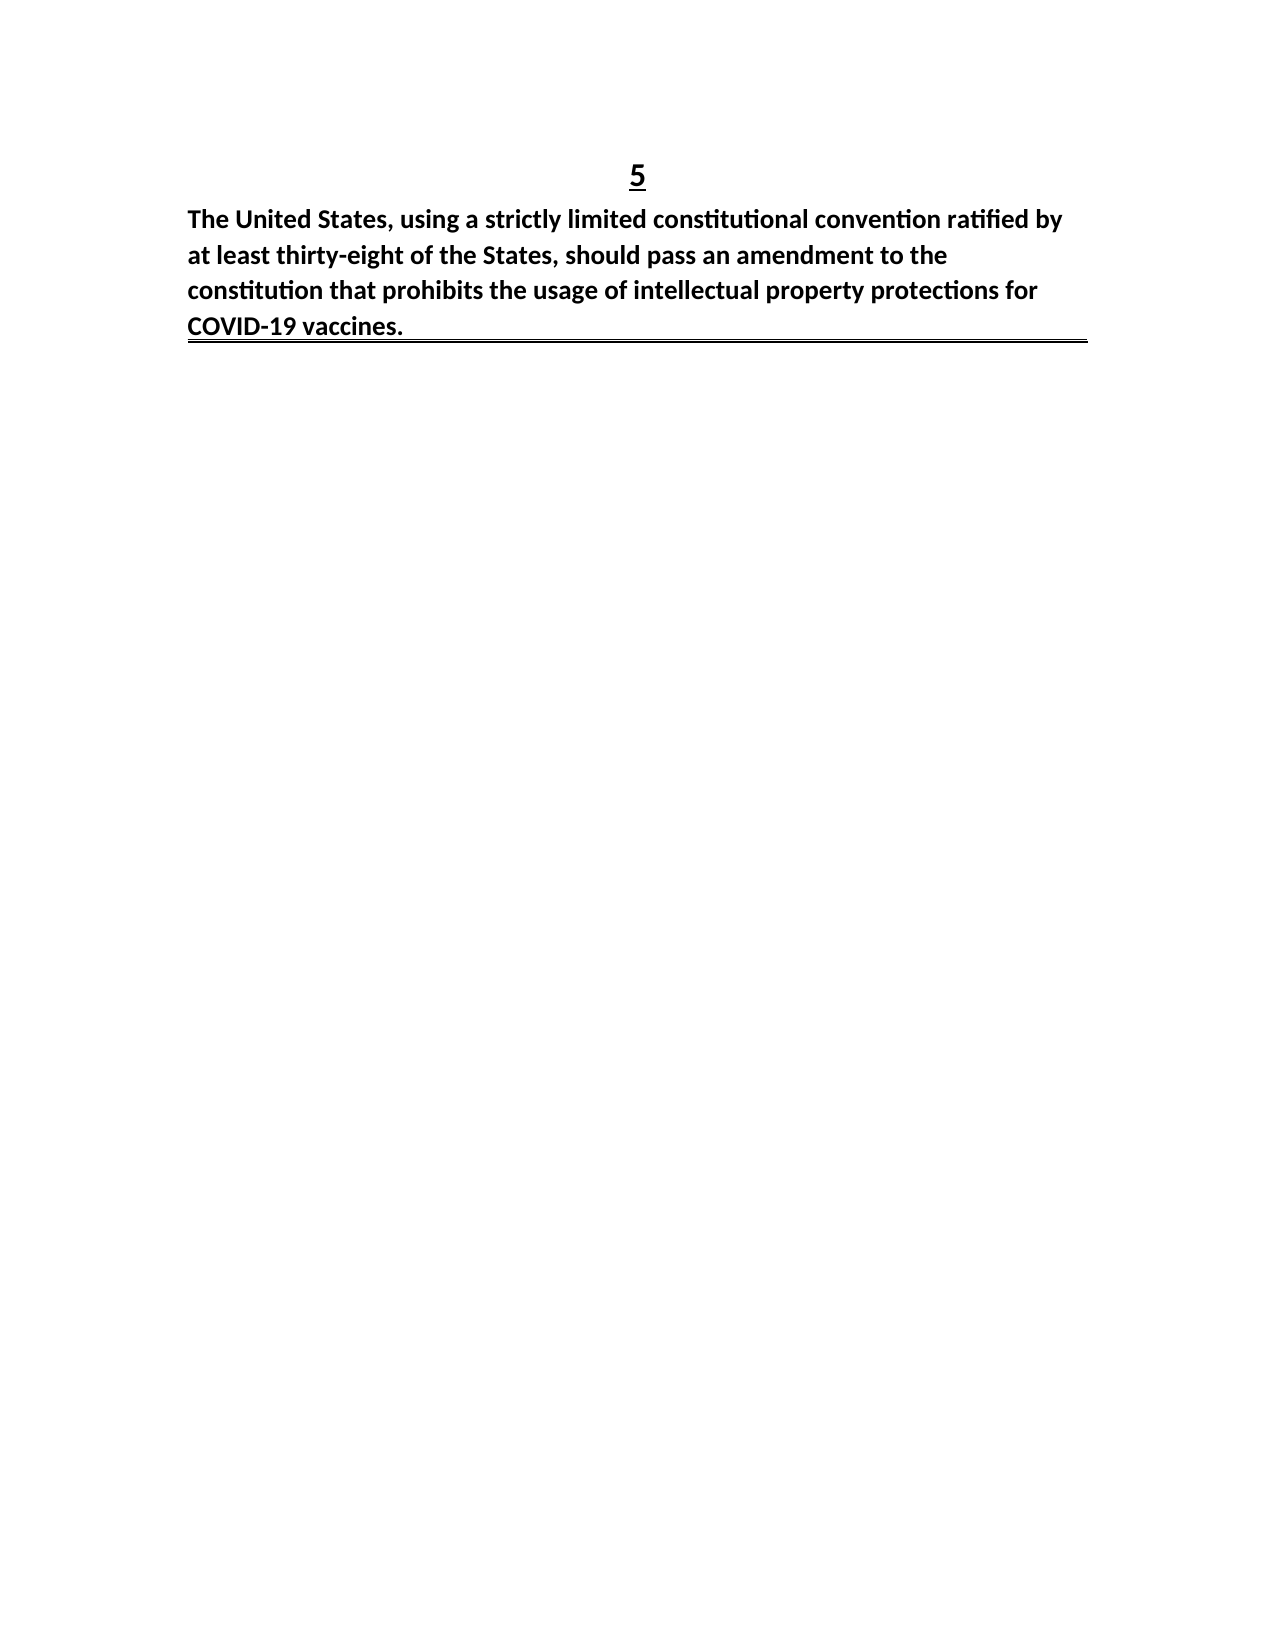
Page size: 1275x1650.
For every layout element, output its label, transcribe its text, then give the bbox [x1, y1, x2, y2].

subtitle The United States, using a strictly limited constitutional convention ratified by at least thirty-eight of the States, should pass an amendment to the constitution that prohibits the usage of intellectual property protections for COVID-19 vaccines. [187, 202, 1087, 339]
subtitle 5 [187, 154, 1087, 195]
